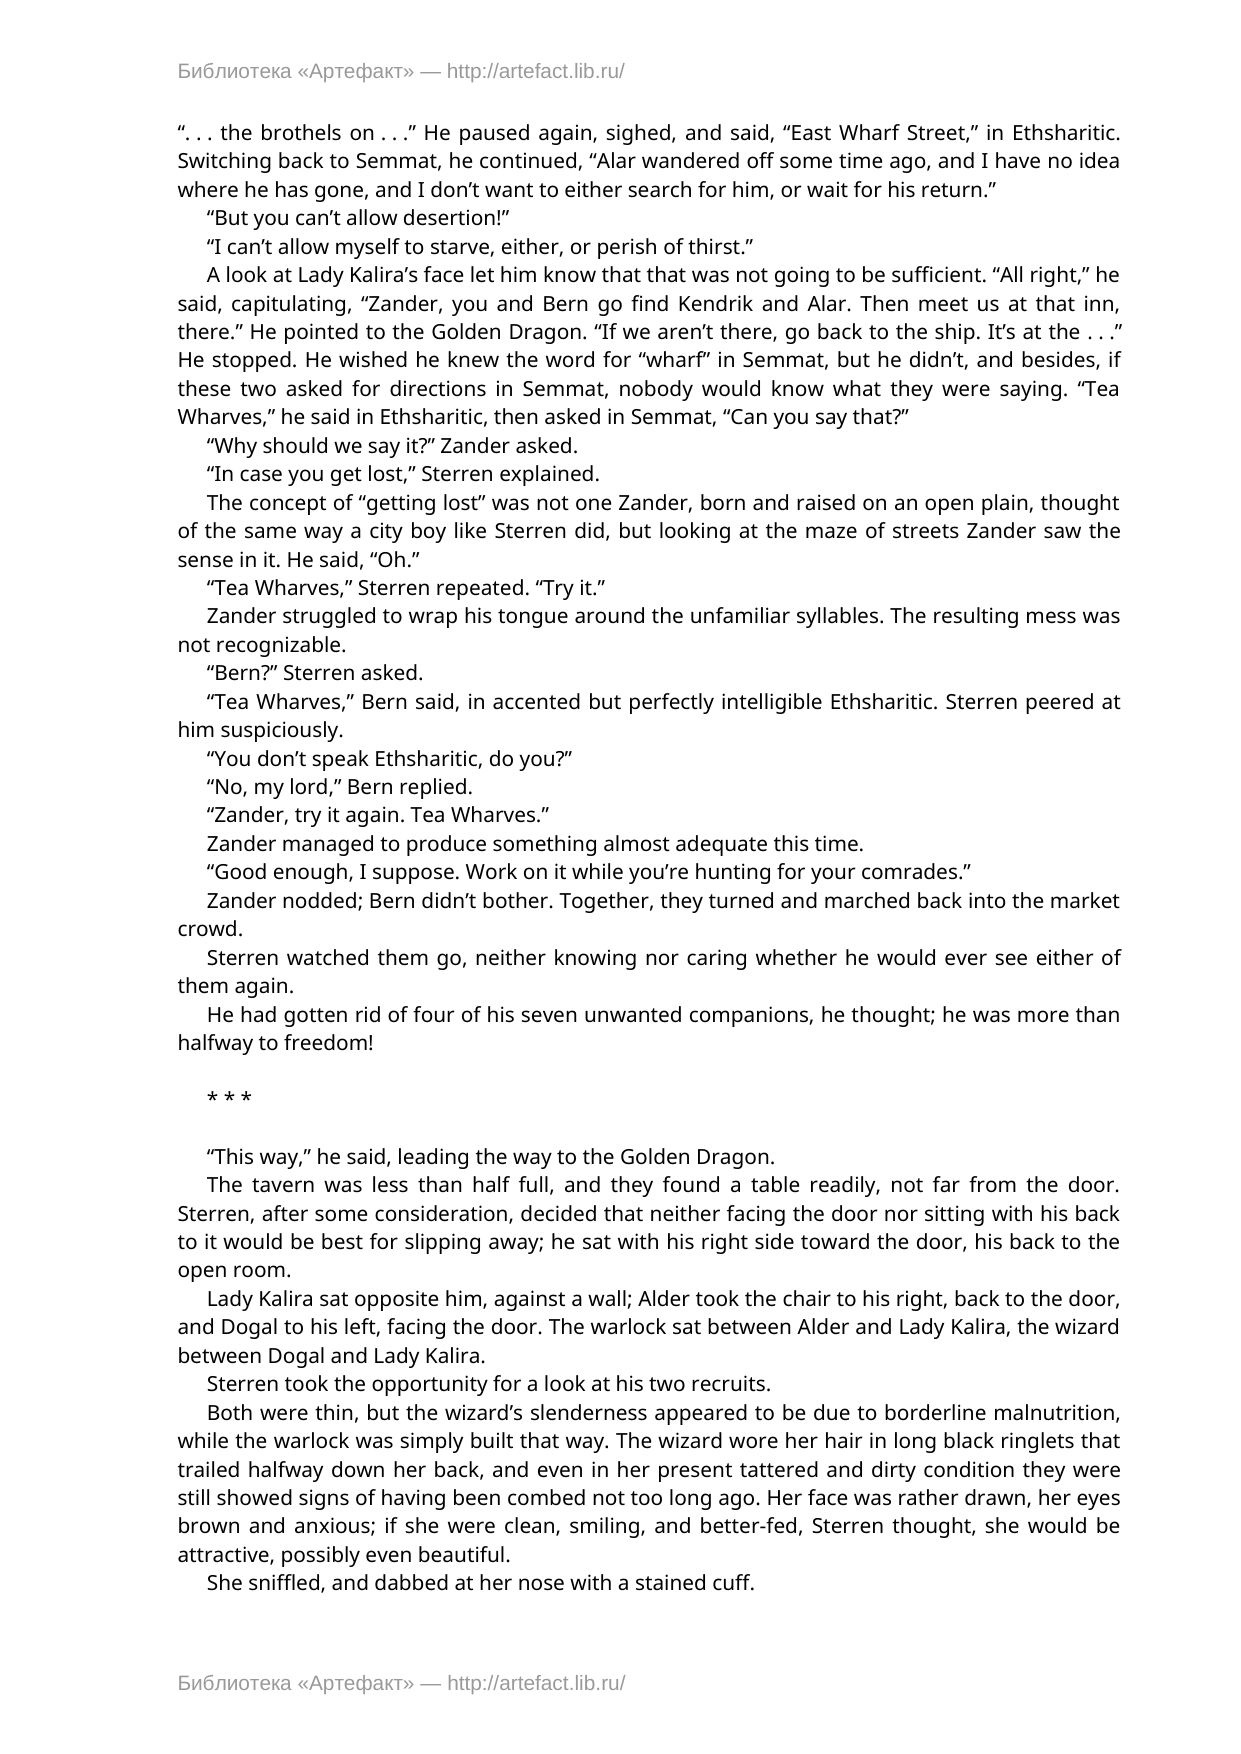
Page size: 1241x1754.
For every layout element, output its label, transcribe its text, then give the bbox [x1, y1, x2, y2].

text The tavern was less than half full, and they found a table readily, not far from the door. Sterren, after some consideration, decided that neither facing the door nor sitting with his back to it would be best for slipping away; he sat with his right side toward the door, his back to the open room. [177, 1170, 1122, 1284]
text Zander nodded; Bern didn’t bother. Together, they turned and marched back into the market crowd. [177, 886, 1122, 943]
text “No, my lord,” Bern replied. [177, 772, 1122, 801]
text The concept of “getting lost” was not one Zander, born and raised on an open plain, thought of the same way a city boy like Sterren did, but looking at the maze of streets Zander saw the sense in it. He said, “Oh.” [177, 488, 1122, 573]
text “Zander, try it again. Tea Wharves.” [177, 801, 1122, 829]
text “In case you get lost,” Sterren explained. [177, 459, 1122, 488]
text Sterren watched them go, neither knowing nor caring whether he would ever see either of them again. [177, 943, 1122, 1000]
text “Why should we say it?” Zander asked. [177, 431, 1122, 459]
text She sniffled, and dabbed at her nose with a stained cuff. [177, 1568, 1122, 1597]
text “I can’t allow myself to starve, either, or perish of thirst.” [177, 232, 1122, 260]
text * * * [177, 1085, 1122, 1113]
text Sterren took the opportunity for a look at his two recruits. [177, 1369, 1122, 1398]
text “Tea Wharves,” Sterren repeated. “Try it.” [177, 573, 1122, 602]
text Zander managed to produce something almost adequate this time. [177, 829, 1122, 857]
text “But you can’t allow desertion!” [177, 203, 1122, 232]
text “Good enough, I suppose. Work on it while you’re hunting for your comrades.” [177, 857, 1122, 886]
text “Tea Wharves,” Bern said, in accented but perfectly intelligible Ethsharitic. Sterren peered at him suspiciously. [177, 687, 1122, 744]
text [177, 118, 1122, 203]
text He had gotten rid of four of his seven unwanted companions, he thought; he was more than halfway to freedom! [177, 1000, 1122, 1057]
text “You don’t speak Ethsharitic, do you?” [177, 744, 1122, 772]
text “Bern?” Sterren asked. [177, 658, 1122, 687]
text A look at Lady Kalira’s face let him know that that was not going to be sufficient. “All right,” he said, capitulating, “Zander, you and Bern go find Kendrik and Alar. Then meet us at that inn, there.” He pointed to the Golden Dragon. “If we aren’t there, go back to the ship. It’s at the . . .” He stopped. He wished he knew the word for “wharf” in Semmat, but he didn’t, and besides, if these two asked for directions in Semmat, nobody would know what they were saying. “Tea Wharves,” he said in Ethsharitic, then asked in Semmat, “Can you say that?” [177, 260, 1122, 431]
text Lady Kalira sat opposite him, against a wall; Alder took the chair to his right, back to the door, and Dogal to his left, facing the door. The warlock sat between Alder and Lady Kalira, the wizard between Dogal and Lady Kalira. [177, 1284, 1122, 1369]
text “This way,” he said, leading the way to the Golden Dragon. [177, 1142, 1122, 1170]
text Zander struggled to wrap his tongue around the unfamiliar syllables. The resulting mess was not recognizable. [177, 602, 1122, 658]
text Both were thin, but the wizard’s slenderness appeared to be due to borderline malnutrition, while the warlock was simply built that way. The wizard wore her hair in long black ringlets that trailed halfway down her back, and even in her present tattered and dirty condition they were still showed signs of having been combed not too long ago. Her face was rather drawn, her eyes brown and anxious; if she were clean, smiling, and better-fed, Sterren thought, she would be attractive, possibly even beautiful. [177, 1398, 1122, 1568]
